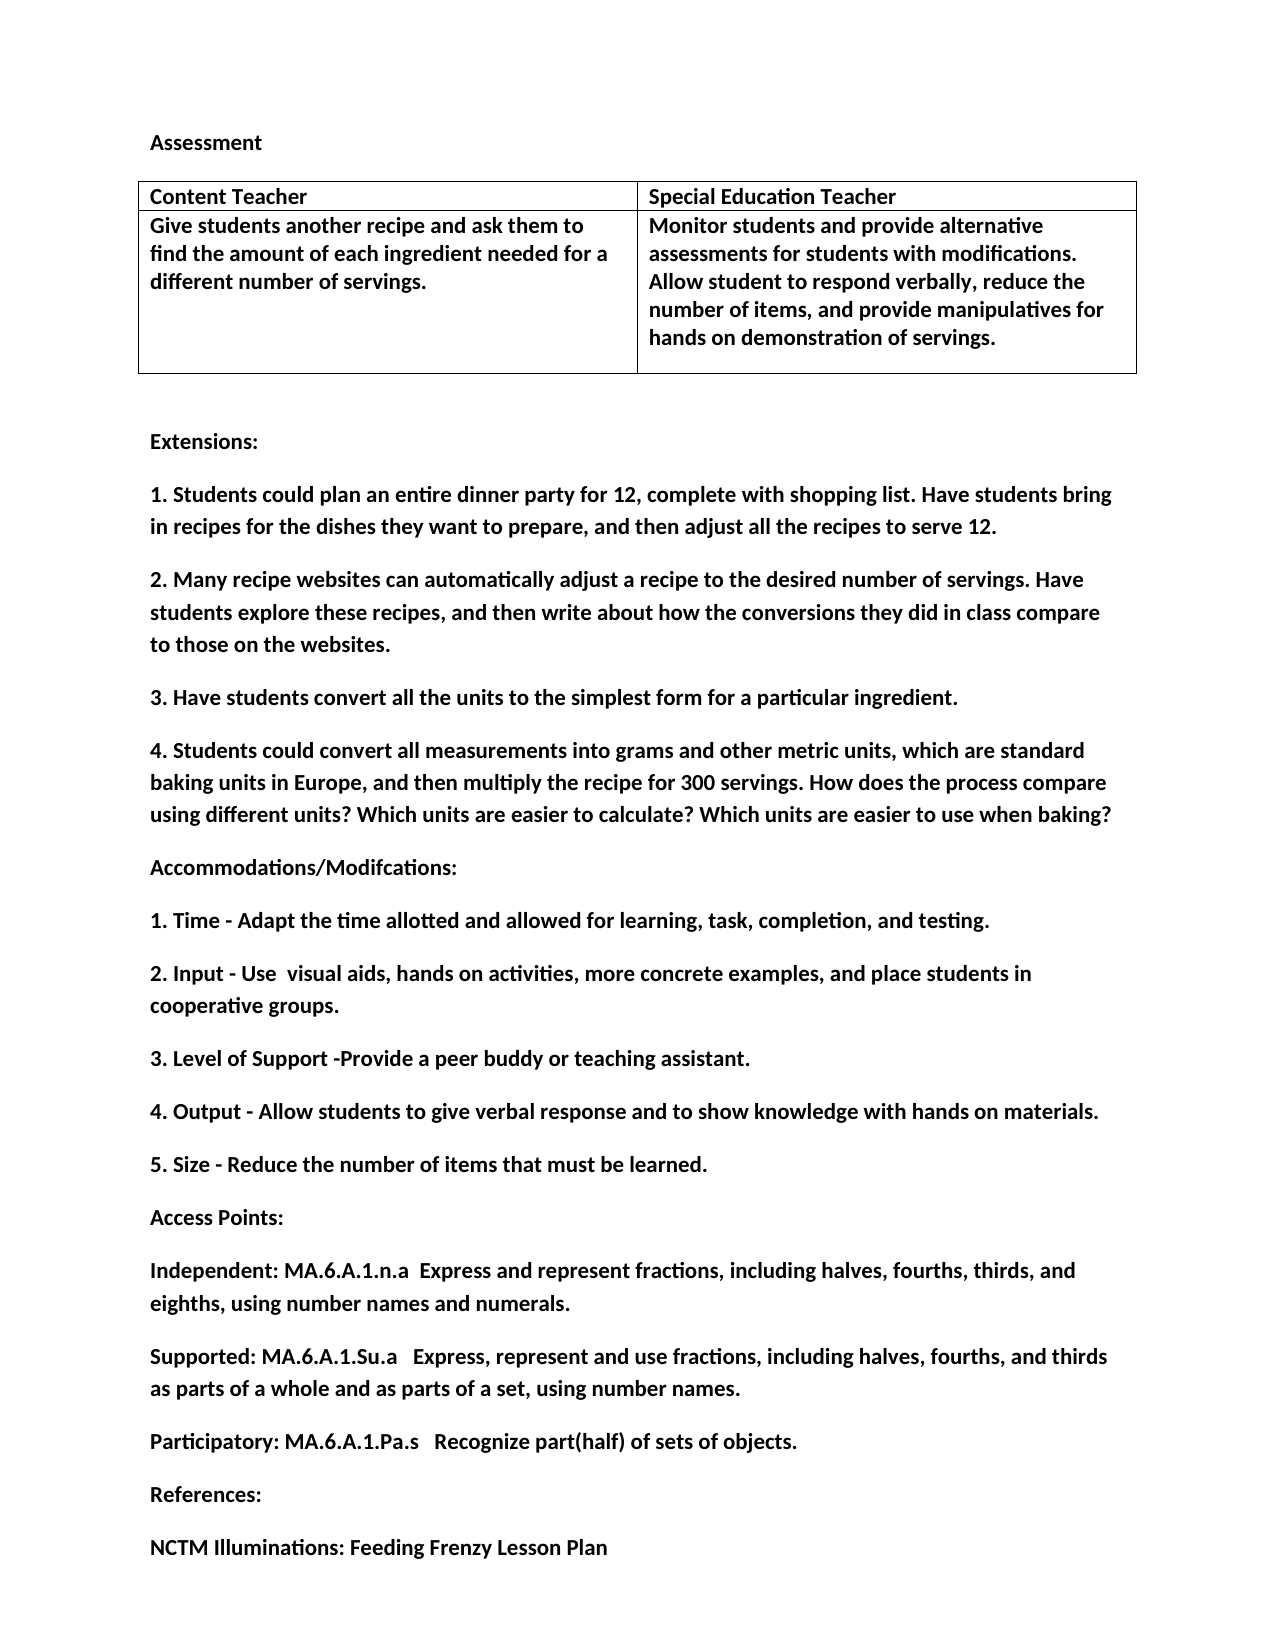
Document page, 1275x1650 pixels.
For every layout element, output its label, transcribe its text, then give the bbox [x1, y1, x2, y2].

text 3. Have students convert all the units to the simplest form for a particular ingredient. [150, 683, 1125, 711]
text References: [150, 1480, 1125, 1508]
table_cell Monitor students and provide alternative assessments for students with modifications. Allow student to respond verbally, reduce the number of items, and provide manipulatives for hands on demonstration of servings. [638, 211, 1136, 373]
text 4. Output - Allow students to give verbal response and to show knowledge with hands on materials. [150, 1097, 1125, 1126]
text Access Points: [150, 1203, 1125, 1232]
table_cell Give students another recipe and ask them to find the amount of each ingredient needed for a different number of servings. [139, 211, 637, 373]
text 1. Time - Adapt the time allotted and allowed for learning, task, completion, and testing. [150, 906, 1125, 934]
text NCTM Illuminations: Feeding Frenzy Lesson Plan [150, 1533, 1125, 1561]
text Participatory: MA.6.A.1.Pa.s Recognize part(half) of sets of objects. [150, 1427, 1125, 1455]
text 3. Level of Support -Provide a peer buddy or teaching assistant. [150, 1044, 1125, 1072]
text Supported: MA.6.A.1.Su.a Express, represent and use fractions, including halves, fourths, and thirds as parts of a whole and as parts of a set, using number names. [150, 1342, 1125, 1402]
text Extensions: [150, 427, 1125, 455]
text Accommodations/Modifcations: [150, 853, 1125, 881]
text Assessment [150, 128, 1125, 156]
text 1. Students could plan an entire dinner party for 12, complete with shopping list. Have students bring in recipes for the dishes they want to prepare, and then adjust all the recipes to serve 12. [150, 480, 1125, 540]
table_header Special Education Teacher [638, 182, 1136, 210]
table_header Content Teacher [139, 182, 637, 210]
text 4. Students could convert all measurements into grams and other metric units, which are standard baking units in Europe, and then multiply the recipe for 300 servings. How does the process compare using different units? Which units are easier to calculate? Which units are easier to use when baking? [150, 736, 1125, 828]
text Independent: MA.6.A.1.n.a Express and represent fractions, including halves, fourths, thirds, and eighths, using number names and numerals. [150, 1257, 1125, 1317]
text 2. Many recipe websites can automatically adjust a recipe to the desired number of servings. Have students explore these recipes, and then write about how the conversions they did in class compare to those on the websites. [150, 565, 1125, 658]
text 5. Size - Reduce the number of items that must be learned. [150, 1151, 1125, 1178]
text 2. Input - Use visual aids, hands on activities, more concrete examples, and place students in cooperative groups. [150, 959, 1125, 1019]
